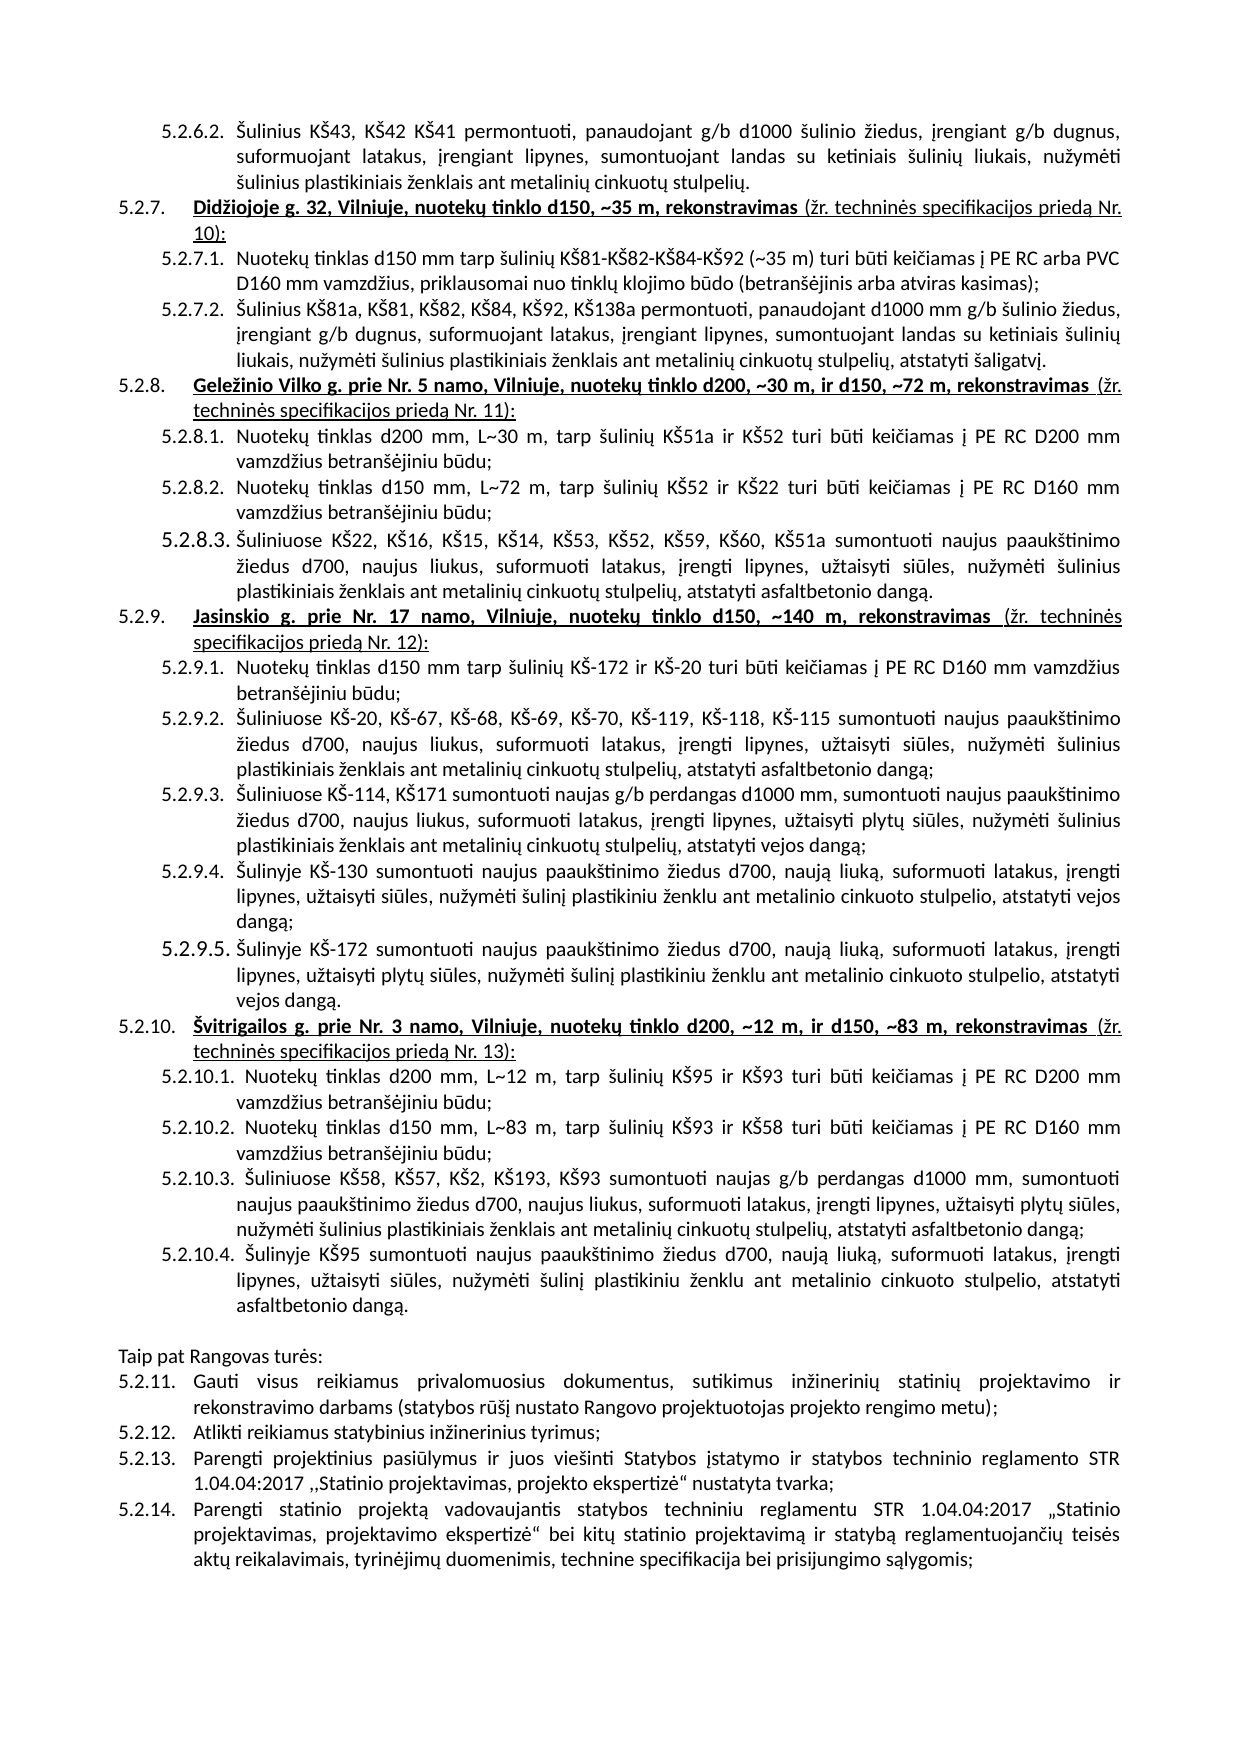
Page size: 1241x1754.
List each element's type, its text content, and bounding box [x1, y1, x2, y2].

list Šulinyje KŠ-130 sumontuoti naujus paaukštinimo žiedus d700, naują liuką, suformuoti latakus, įrengti lipynes, užtaisyti siūles, nužymėti šulinį plastikiniu ženklu ant metalinio cinkuoto stulpelio, atstatyti vejos dangą; [161, 858, 1122, 934]
list Nuotekų tinklas d150 mm, L~72 m, tarp šulinių KŠ52 ir KŠ22 turi būti keičiamas į PE RC D160 mm vamzdžius betranšėjiniu būdu; [161, 474, 1122, 525]
list Didžiojoje g. 32, Vilniuje, nuotekų tinklo d150, ~35 m, rekonstravimas (žr. techninės specifikacijos priedą Nr. 10): [118, 194, 1122, 245]
list Šulinyje KŠ-172 sumontuoti naujus paaukštinimo žiedus d700, naują liuką, suformuoti latakus, įrengti lipynes, užtaisyti plytų siūles, nužymėti šulinį plastikiniu ženklu ant metalinio cinkuoto stulpelio, atstatyti vejos dangą. [161, 934, 1122, 1013]
list Šuliniuose KŠ22, KŠ16, KŠ15, KŠ14, KŠ53, KŠ52, KŠ59, KŠ60, KŠ51a sumontuoti naujus paaukštinimo žiedus d700, naujus liukus, suformuoti latakus, įrengti lipynes, užtaisyti siūles, nužymėti šulinius plastikiniais ženklais ant metalinių cinkuotų stulpelių, atstatyti asfaltbetonio dangą. [161, 525, 1122, 604]
list Jasinskio g. prie Nr. 17 namo, Vilniuje, nuotekų tinklo d150, ~140 m, rekonstravimas (žr. techninės specifikacijos priedą Nr. 12): [118, 604, 1122, 654]
list Šuliniuose KŠ58, KŠ57, KŠ2, KŠ193, KŠ93 sumontuoti naujas g/b perdangas d1000 mm, sumontuoti naujus paaukštinimo žiedus d700, naujus liukus, suformuoti latakus, įrengti lipynes, užtaisyti plytų siūles, nužymėti šulinius plastikiniais ženklais ant metalinių cinkuotų stulpelių, atstatyti asfaltbetonio dangą; [161, 1165, 1122, 1242]
list Parengti statinio projektą vadovaujantis statybos techniniu reglamentu STR 1.04.04:2017 „Statinio projektavimas, projektavimo ekspertizė“ bei kitų statinio projektavimą ir statybą reglamentuojančių teisės aktų reikalavimais, tyrinėjimų duomenimis, technine specifikacija bei prisijungimo sąlygomis; [118, 1496, 1122, 1572]
text Taip pat Rangovas turės: [118, 1343, 1122, 1369]
list Šulinyje KŠ95 sumontuoti naujus paaukštinimo žiedus d700, naują liuką, suformuoti latakus, įrengti lipynes, užtaisyti siūles, nužymėti šulinį plastikiniu ženklu ant metalinio cinkuoto stulpelio, atstatyti asfaltbetonio dangą. [161, 1242, 1122, 1318]
list Nuotekų tinklas d150 mm, L~83 m, tarp šulinių KŠ93 ir KŠ58 turi būti keičiamas į PE RC D160 mm vamzdžius betranšėjiniu būdu; [161, 1114, 1122, 1165]
list Nuotekų tinklas d150 mm tarp šulinių KŠ-172 ir KŠ-20 turi būti keičiamas į PE RC D160 mm vamzdžius betranšėjiniu būdu; [161, 654, 1122, 705]
list Šuliniuose KŠ-20, KŠ-67, KŠ-68, KŠ-69, KŠ-70, KŠ-119, KŠ-118, KŠ-115 sumontuoti naujus paaukštinimo žiedus d700, naujus liukus, suformuoti latakus, įrengti lipynes, užtaisyti siūles, nužymėti šulinius plastikiniais ženklais ant metalinių cinkuotų stulpelių, atstatyti asfaltbetonio dangą; [161, 705, 1122, 782]
list Šulinius KŠ81a, KŠ81, KŠ82, KŠ84, KŠ92, KŠ138a permontuoti, panaudojant d1000 mm g/b šulinio žiedus, įrengiant g/b dugnus, suformuojant latakus, įrengiant lipynes, sumontuojant landas su ketiniais šulinių liukais, nužymėti šulinius plastikiniais ženklais ant metalinių cinkuotų stulpelių, atstatyti šaligatvį. [161, 296, 1122, 372]
list Šuliniuose KŠ-114, KŠ171 sumontuoti naujas g/b perdangas d1000 mm, sumontuoti naujus paaukštinimo žiedus d700, naujus liukus, suformuoti latakus, įrengti lipynes, užtaisyti plytų siūles, nužymėti šulinius plastikiniais ženklais ant metalinių cinkuotų stulpelių, atstatyti vejos dangą; [161, 782, 1122, 858]
list Švitrigailos g. prie Nr. 3 namo, Vilniuje, nuotekų tinklo d200, ~12 m, ir d150, ~83 m, rekonstravimas (žr. techninės specifikacijos priedą Nr. 13): [118, 1013, 1122, 1064]
list Atlikti reikiamus statybinius inžinerinius tyrimus; [118, 1419, 1122, 1445]
list Gauti visus reikiamus privalomuosius dokumentus, sutikimus inžinerinių statinių projektavimo ir rekonstravimo darbams (statybos rūšį nustato Rangovo projektuotojas projekto rengimo metu); [118, 1369, 1122, 1419]
list Nuotekų tinklas d200 mm, L~30 m, tarp šulinių KŠ51a ir KŠ52 turi būti keičiamas į PE RC D200 mm vamzdžius betranšėjiniu būdu; [161, 423, 1122, 474]
list Šulinius KŠ43, KŠ42 KŠ41 permontuoti, panaudojant g/b d1000 šulinio žiedus, įrengiant g/b dugnus, suformuojant latakus, įrengiant lipynes, sumontuojant landas su ketiniais šulinių liukais, nužymėti šulinius plastikiniais ženklais ant metalinių cinkuotų stulpelių. [161, 118, 1122, 194]
list Parengti projektinius pasiūlymus ir juos viešinti Statybos įstatymo ir statybos techninio reglamento STR 1.04.04:2017 ,,Statinio projektavimas, projekto ekspertizė“ nustatyta tvarka; [118, 1445, 1122, 1496]
list Nuotekų tinklas d200 mm, L~12 m, tarp šulinių KŠ95 ir KŠ93 turi būti keičiamas į PE RC D200 mm vamzdžius betranšėjiniu būdu; [161, 1064, 1122, 1114]
list Geležinio Vilko g. prie Nr. 5 namo, Vilniuje, nuotekų tinklo d200, ~30 m, ir d150, ~72 m, rekonstravimas (žr. techninės specifikacijos priedą Nr. 11): [118, 372, 1122, 423]
list Nuotekų tinklas d150 mm tarp šulinių KŠ81-KŠ82-KŠ84-KŠ92 (~35 m) turi būti keičiamas į PE RC arba PVC D160 mm vamzdžius, priklausomai nuo tinklų klojimo būdo (betranšėjinis arba atviras kasimas); [161, 245, 1122, 296]
